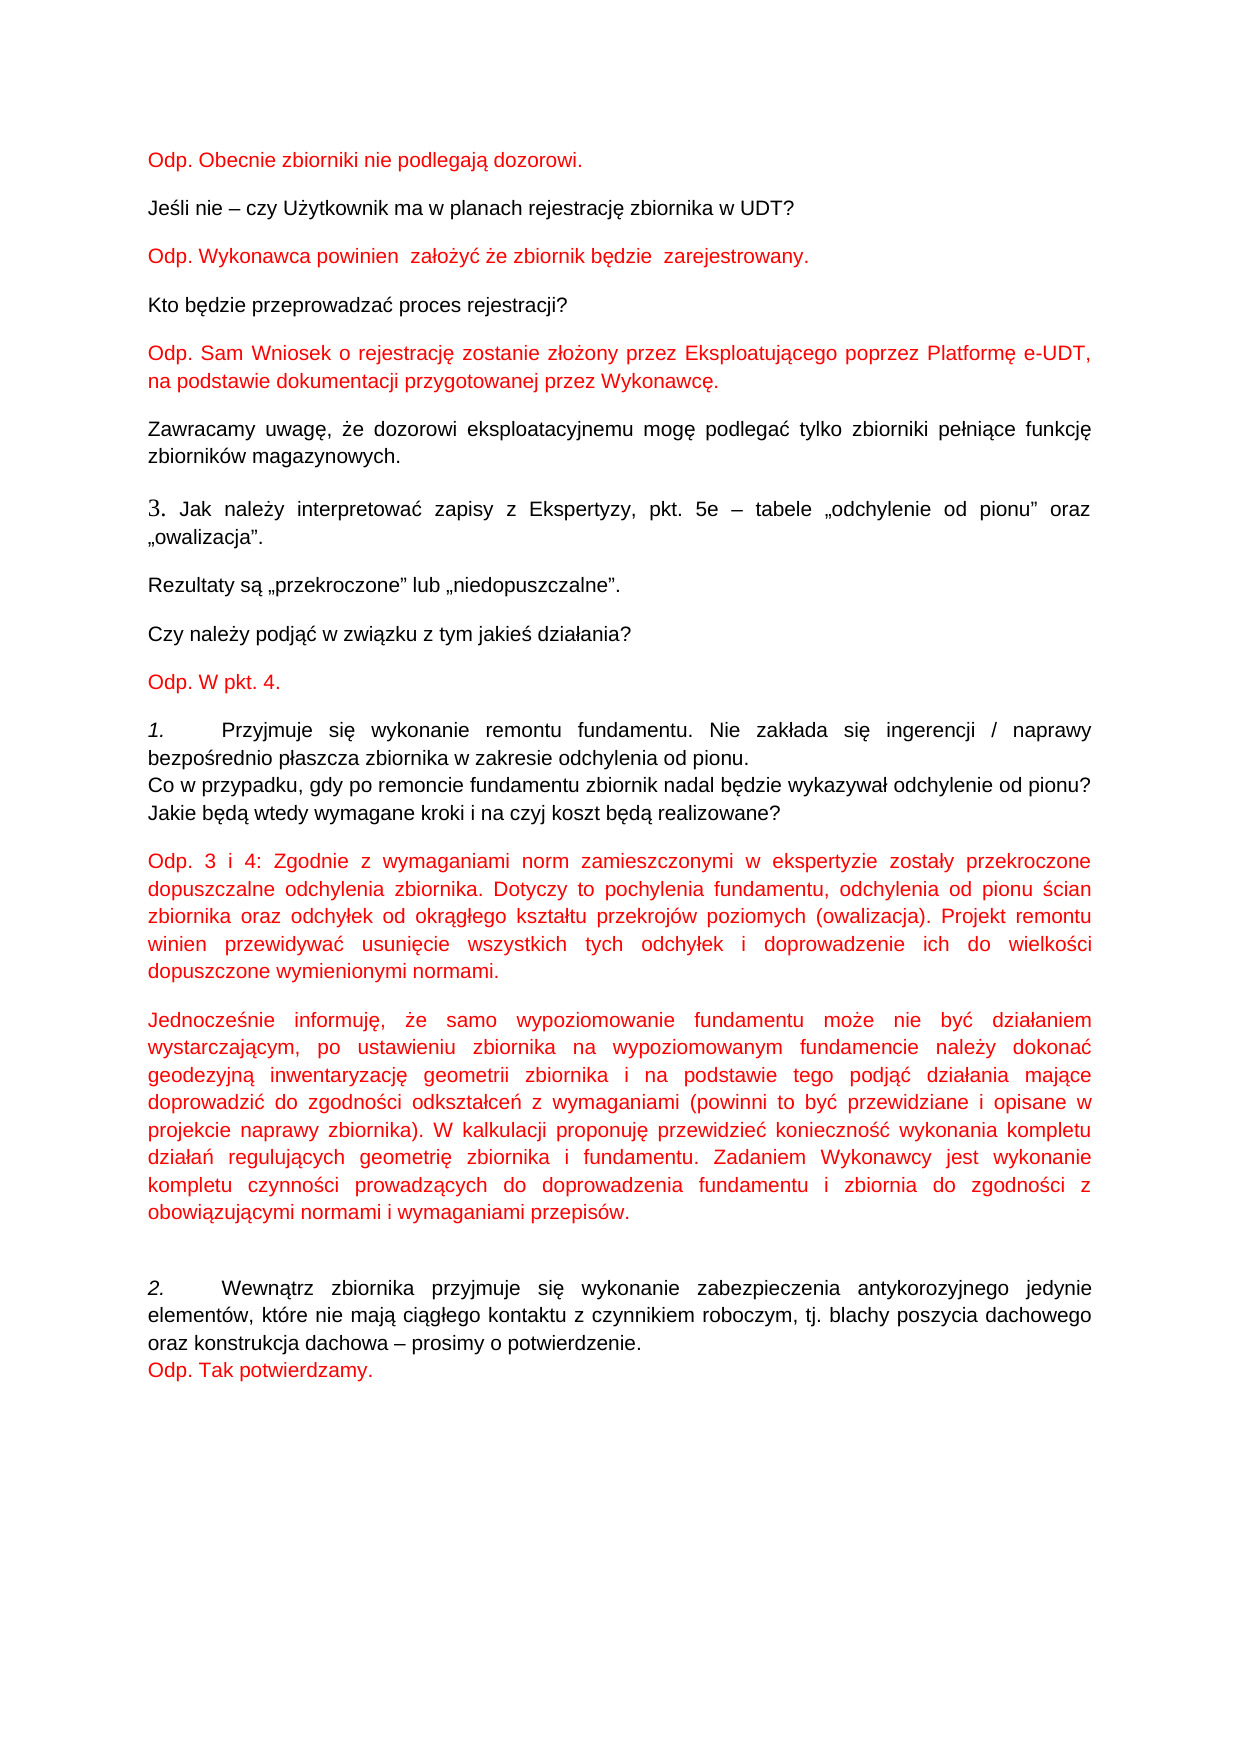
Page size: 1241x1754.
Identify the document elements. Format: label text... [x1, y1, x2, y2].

text Co w przypadku, gdy po remoncie fundamentu zbiornik nadal będzie wykazywał odchylenie od pionu? Jakie będą wtedy wymagane kroki i na czyj koszt będą realizowane? [148, 773, 1093, 825]
text Odp. Sam Wniosek o rejestrację zostanie złożony przez Eksploatującego poprzez Platformę e-UDT, na podstawie dokumentacji przygotowanej przez Wykonawcę. [148, 341, 1093, 392]
text Rezultaty są „przekroczone” lub „niedopuszczalne”. [148, 573, 1093, 597]
text Odp. Obecnie zbiorniki nie podlegają dozorowi. [148, 148, 1093, 172]
text Odp. W pkt. 4. [148, 670, 1093, 694]
list Wewnątrz zbiornika przyjmuje się wykonanie zabezpieczenia antykorozyjnego jedynie elementów, które nie mają ciągłego kontaktu z czynnikiem roboczym, tj. blachy poszycia dachowego oraz konstrukcja dachowa – prosimy o potwierdzenie. [148, 1276, 1093, 1355]
text Odp. Tak potwierdzamy. [148, 1358, 1093, 1382]
text Jeśli nie – czy Użytkownik ma w planach rejestrację zbiornika w UDT? [148, 196, 1093, 220]
text Czy należy podjąć w związku z tym jakieś działania? [148, 622, 1093, 646]
text 3. Jak należy interpretować zapisy z Ekspertyzy, pkt. 5e – tabele „odchylenie od pionu” oraz „owalizacja”. [148, 493, 1093, 549]
text Jednocześnie informuję, że samo wypoziomowanie fundamentu może nie być działaniem wystarczającym, po ustawieniu zbiornika na wypoziomowanym fundamencie należy dokonać geodezyjną inwentaryzację geometrii zbiornika i na podstawie tego podjąć działania mające doprowadzić do zgodności odkształceń z wymaganiami (powinni to być przewidziane i opisane w projekcie naprawy zbiornika). W kalkulacji proponuję przewidzieć konieczność wykonania kompletu działań regulujących geometrię zbiornika i fundamentu. Zadaniem Wykonawcy jest wykonanie kompletu czynności prowadzących do doprowadzenia fundamentu i zbiornia do zgodności z obowiązującymi normami i wymaganiami przepisów. [148, 1007, 1093, 1224]
list Przyjmuje się wykonanie remontu fundamentu. Nie zakłada się ingerencji / naprawy bezpośrednio płaszcza zbiornika w zakresie odchylenia od pionu. [148, 718, 1093, 770]
text Zawracamy uwagę, że dozorowi eksploatacyjnemu mogę podlegać tylko zbiorniki pełniące funkcję zbiorników magazynowych. [148, 417, 1093, 468]
text Odp. 3 i 4: Zgodnie z wymaganiami norm zamieszczonymi w ekspertyzie zostały przekroczone dopuszczalne odchylenia zbiornika. Dotyczy to pochylenia fundamentu, odchylenia od pionu ścian zbiornika oraz odchyłek od okrągłego kształtu przekrojów poziomych (owalizacja). Projekt remontu winien przewidywać usunięcie wszystkich tych odchyłek i doprowadzenie ich do wielkości dopuszczone wymienionymi normami. [148, 849, 1093, 983]
text Kto będzie przeprowadzać proces rejestracji? [148, 293, 1093, 317]
text Odp. Wykonawca powinien założyć że zbiornik będzie zarejestrowany. [148, 244, 1093, 268]
